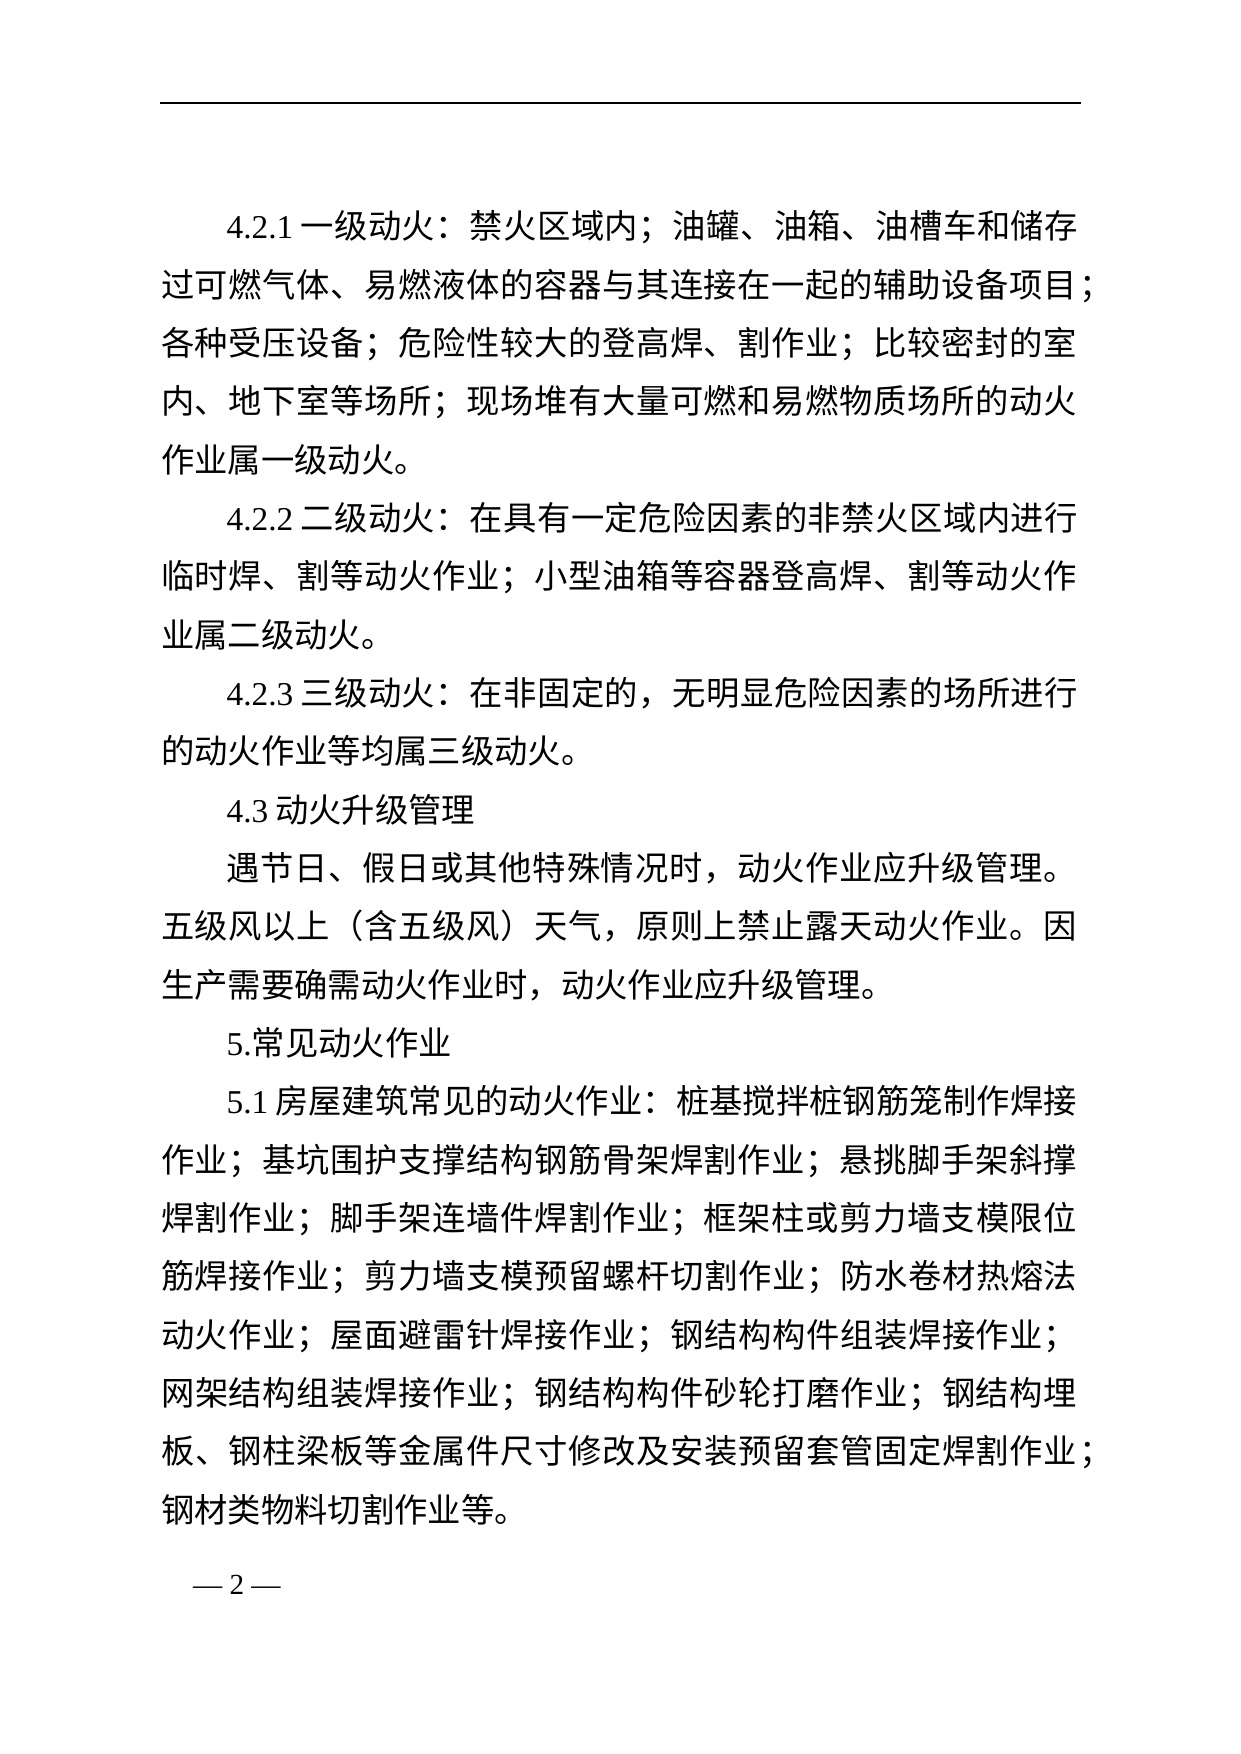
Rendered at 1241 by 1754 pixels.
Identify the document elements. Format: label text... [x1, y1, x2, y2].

text 遇节日、假日或其他特殊情况时，动火作业应升级管理。五级风以上（含五级风）天气，原则上禁止露天动火作业。因生产需要确需动火作业时，动火作业应升级管理。 [161, 834, 1079, 1009]
text 5.1房屋建筑常见的动火作业：桩基搅拌桩钢筋笼制作焊接作业；基坑围护支撑结构钢筋骨架焊割作业；悬挑脚手架斜撑焊割作业；脚手架连墙件焊割作业；框架柱或剪力墙支模限位筋焊接作业；剪力墙支模预留螺杆切割作业；防水卷材热熔法动火作业；屋面避雷针焊接作业；钢结构构件组装焊接作业；网架结构组装焊接作业；钢结构构件砂轮打磨作业；钢结构埋板、钢柱梁板等金属件尺寸修改及安装预留套管固定焊割作业；钢材类物料切割作业等。 [161, 1067, 1079, 1534]
text 4.2.2二级动火：在具有一定危险因素的非禁火区域内进行临时焊、割等动火作业；小型油箱等容器登高焊、割等动火作业属二级动火。 [161, 484, 1079, 659]
text 4.2.3三级动火：在非固定的，无明显危险因素的场所进行的动火作业等均属三级动火。 [161, 659, 1079, 775]
text 4.3动火升级管理 [161, 775, 1079, 834]
text 5.常见动火作业 [161, 1009, 1079, 1067]
text 4.2.1一级动火：禁火区域内；油罐、油箱、油槽车和储存过可燃气体、易燃液体的容器与其连接在一起的辅助设备项目；各种受压设备；危险性较大的登高焊、割作业；比较密封的室内、地下室等场所；现场堆有大量可燃和易燃物质场所的动火作业属一级动火。 [161, 192, 1079, 484]
